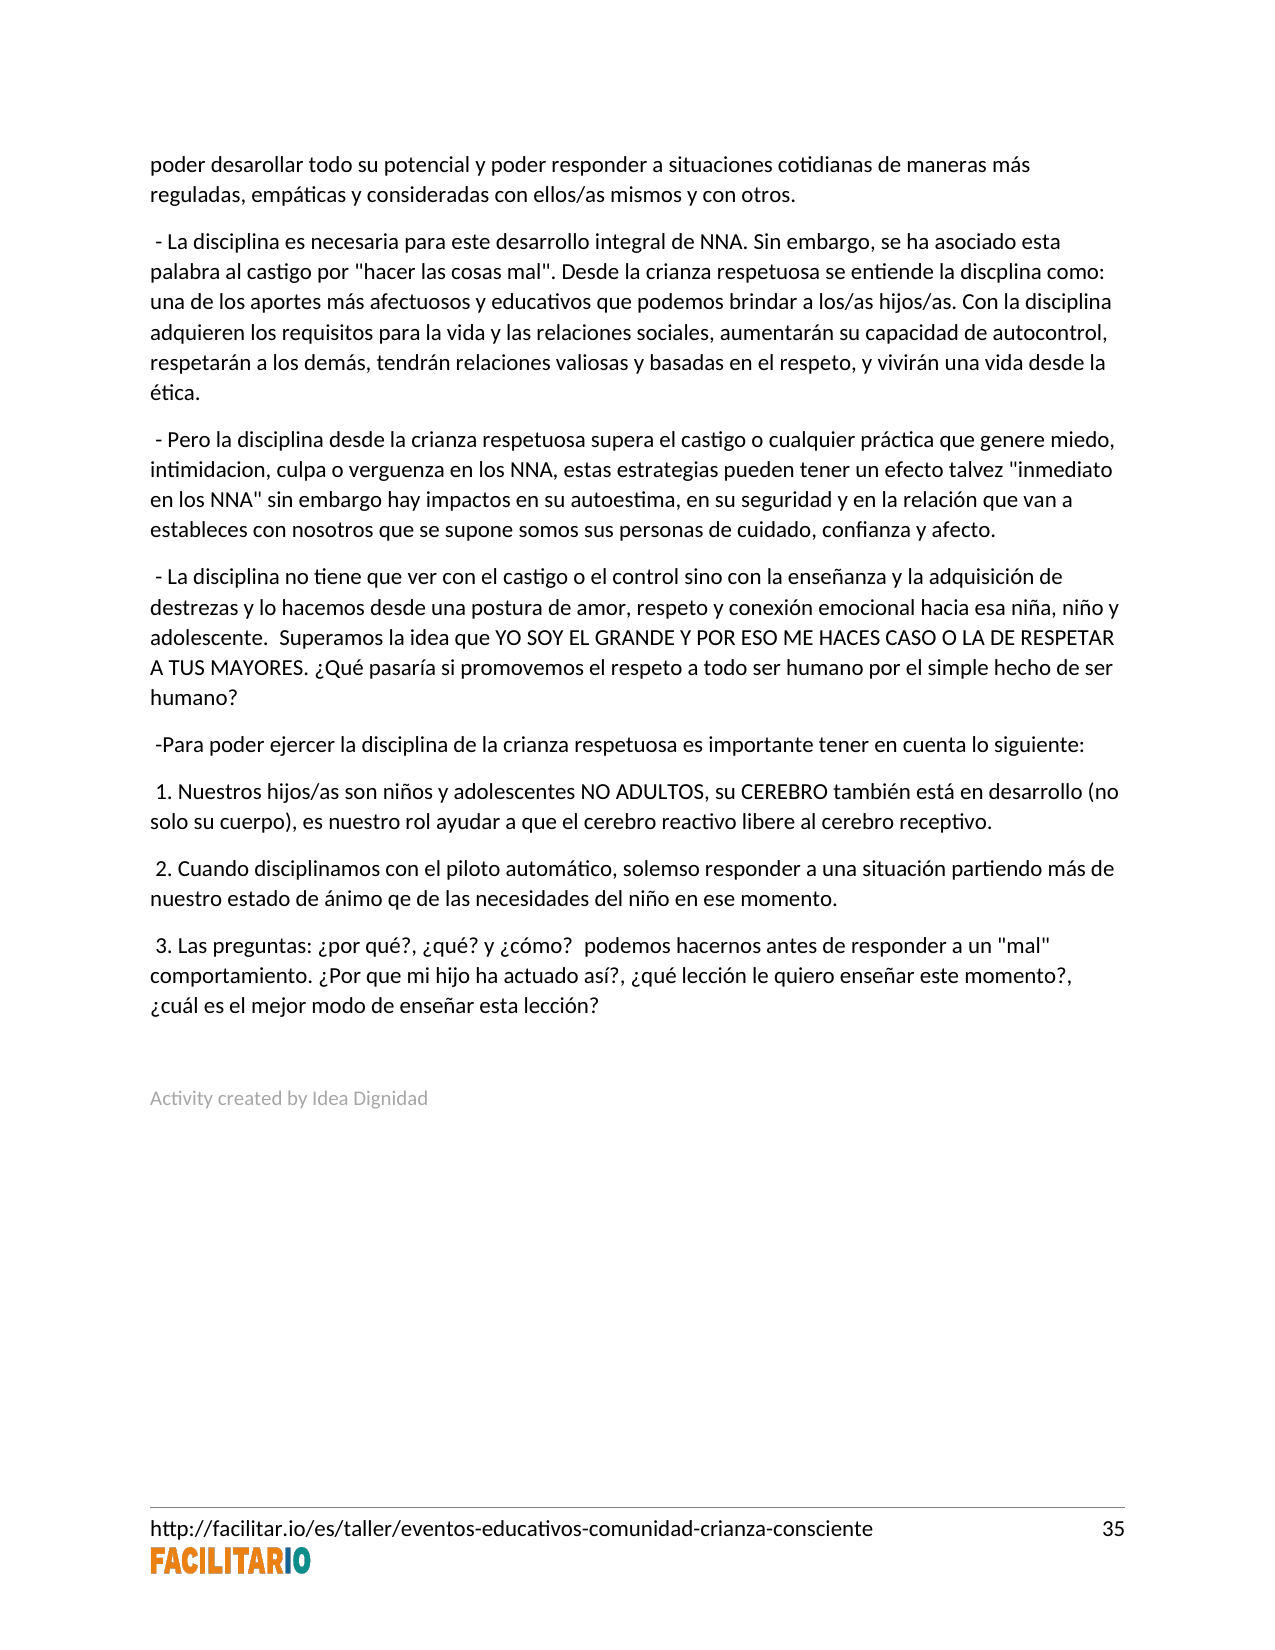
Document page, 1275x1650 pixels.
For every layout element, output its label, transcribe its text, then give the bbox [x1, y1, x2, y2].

text - La disciplina no tiene que ver con el castigo o el control sino con la enseñanza y la adquisición de destrezas y lo hacemos desde una postura de amor, respeto y conexión emocional hacia esa niña, niño y adolescente. Superamos la idea que YO SOY EL GRANDE Y POR ESO ME HACES CASO O LA DE RESPETAR A TUS MAYORES. ¿Qué pasaría si promovemos el respeto a todo ser humano por el simple hecho de ser humano? [150, 562, 1125, 711]
text 3. Las preguntas: ¿por qué?, ¿qué? y ¿cómo? podemos hacernos antes de responder a un "mal" comportamiento. ¿Por que mi hijo ha actuado así?, ¿qué lección le quiero enseñar este momento?, ¿cuál es el mejor modo de enseñar esta lección? [150, 931, 1125, 1020]
picture [145, 1544, 315, 1576]
text 1. Nuestros hijos/as son niños y adolescentes NO ADULTOS, su CEREBRO también está en desarrollo (no solo su cuerpo), es nuestro rol ayudar a que el cerebro reactivo libere al cerebro receptivo. [150, 777, 1125, 835]
text Activity created by Idea Dignidad [150, 1085, 1125, 1111]
text -Para poder ejercer la disciplina de la crianza respetuosa es importante tener en cuenta lo siguiente: [150, 730, 1125, 758]
text - Pero la disciplina desde la crianza respetuosa supera el castigo o cualquier práctica que genere miedo, intimidacion, culpa o verguenza en los NNA, estas estrategias pueden tener un efecto talvez "inmediato en los NNA" sin embargo hay impactos en su autoestima, en su seguridad y en la relación que van a estableces con nosotros que se supone somos sus personas de cuidado, confianza y afecto. [150, 425, 1125, 544]
text 2. Cuando disciplinamos con el piloto automático, solemso responder a una situación partiendo más de nuestro estado de ánimo qe de las necesidades del niño en ese momento. [150, 854, 1125, 912]
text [150, 150, 1125, 208]
text - La disciplina es necesaria para este desarrollo integral de NNA. Sin embargo, se ha asociado esta palabra al castigo por "hacer las cosas mal". Desde la crianza respetuosa se entiende la discplina como: una de los aportes más afectuosos y educativos que podemos brindar a los/as hijos/as. Con la disciplina adquieren los requisitos para la vida y las relaciones sociales, aumentarán su capacidad de autocontrol, respetarán a los demás, tendrán relaciones valiosas y basadas en el respeto, y vivirán una vida desde la ética. [150, 227, 1125, 406]
